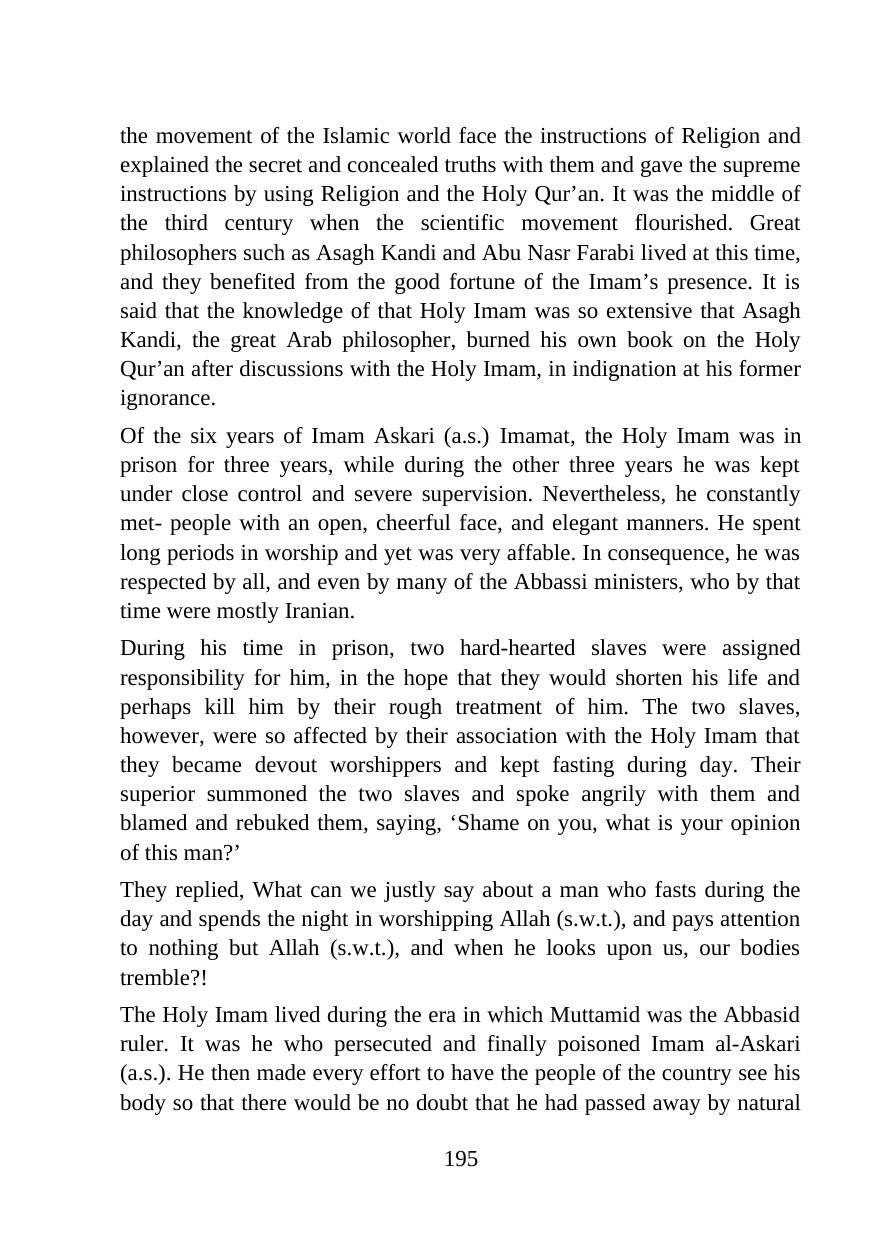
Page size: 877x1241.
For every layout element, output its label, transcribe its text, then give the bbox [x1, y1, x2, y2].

text They replied, What can we justly say about a man who fasts during the day and spends the night in worshipping Allah (s.w.t.), and pays attention to nothing but Allah (s.w.t.), and when he looks upon us, our bodies tremble?! [120, 874, 802, 991]
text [120, 999, 802, 1116]
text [120, 120, 802, 412]
text During his time in prison, two hard-hearted slaves were assigned responsibility for him, in the hope that they would shorten his life and perhaps kill him by their rough treatment of him. The two slaves, however, were so affected by their association with the Holy Imam that they became devout worshippers and kept fasting during day. Their superior summoned the two slaves and spoke angrily with them and blamed and rebuked them, saying, ‘Shame on you, what is your opinion of this man?’ [120, 632, 802, 866]
text Of the six years of Imam Askari (a.s.) Imamat, the Holy Imam was in prison for three years, while during the other three years he was kept under close control and severe supervision. Nevertheless, he constantly met- people with an open, cheerful face, and elegant manners. He spent long periods in worship and yet was very affable. In consequence, he was respected by all, and even by many of the Abbassi ministers, who by that time were mostly Iranian. [120, 420, 802, 624]
